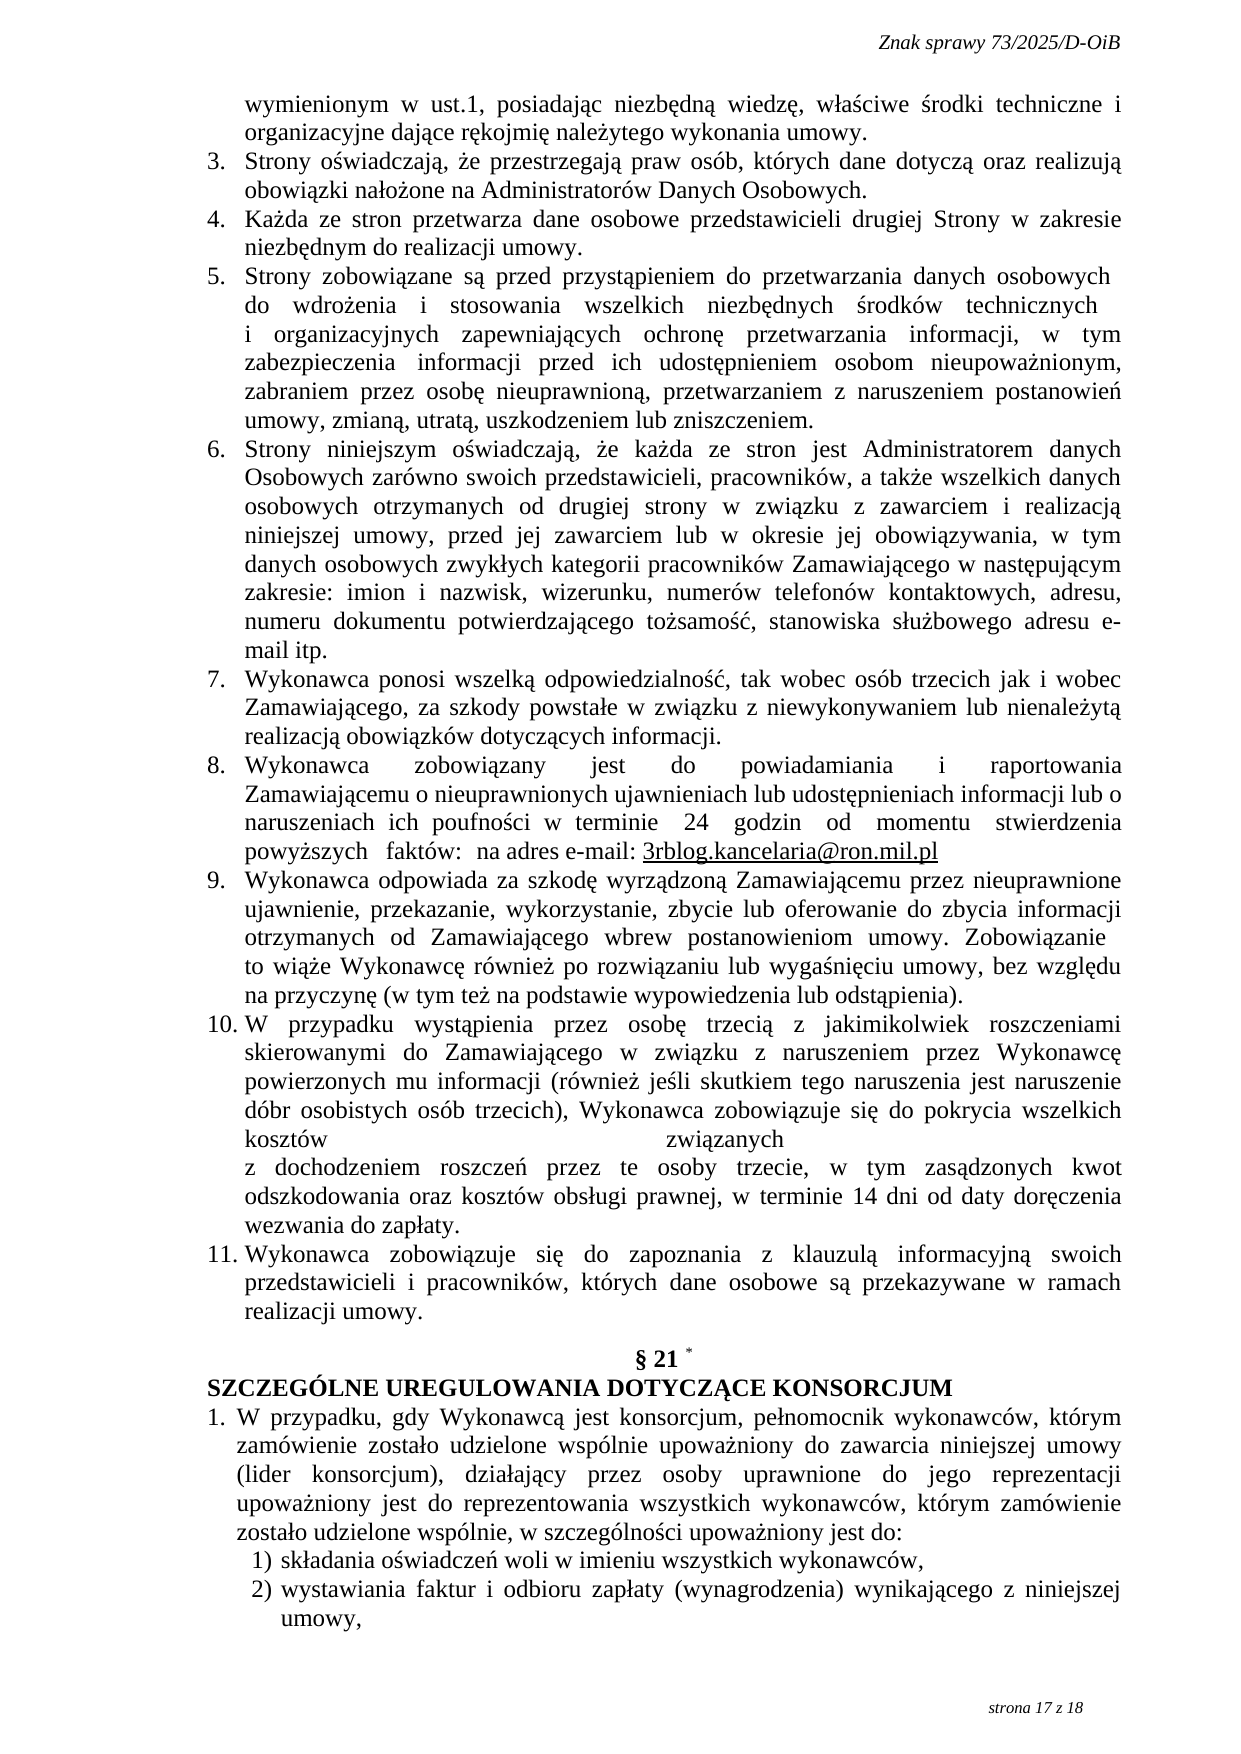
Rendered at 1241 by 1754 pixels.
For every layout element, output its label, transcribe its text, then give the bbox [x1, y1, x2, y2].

list Każda ze stron przetwarza dane osobowe przedstawicieli drugiej Strony w zakresie niezbędnym do realizacji umowy. [207, 204, 1122, 261]
list Strony zobowiązane są przed przystąpieniem do przetwarzania danych osobowych do wdrożenia i stosowania wszelkich niezbędnych środków technicznych i organizacyjnych zapewniających ochronę przetwarzania informacji, w tym zabezpieczenia informacji przed ich udostępnieniem osobom nieupoważnionym, zabraniem przez osobę nieuprawnioną, przetwarzaniem z naruszeniem postanowień umowy, zmianą, utratą, uszkodzeniem lub zniszczeniem. [207, 261, 1122, 434]
list Wykonawca odpowiada za szkodę wyrządzoną Zamawiającemu przez nieuprawnione ujawnienie, przekazanie, wykorzystanie, zbycie lub oferowanie do zbycia informacji otrzymanych od Zamawiającego wbrew postanowieniom umowy. Zobowiązanie to wiąże Wykonawcę również po rozwiązaniu lub wygaśnięciu umowy, bez względu na przyczynę (w tym też na podstawie wypowiedzenia lub odstąpienia). [207, 865, 1122, 1009]
list Wykonawca zobowiązany jest do powiadamiania i raportowania Zamawiającemu o nieuprawnionych ujawnieniach lub udostępnieniach informacji lub o naruszeniach ich poufności w terminie 24 godzin od momentu stwierdzenia powyższych faktów: na adres e-mail: 3rblog.kancelaria@ron.mil.pl [207, 750, 1122, 865]
text § 21 * [207, 1344, 1122, 1373]
list składania oświadczeń woli w imieniu wszystkich wykonawców, [251, 1545, 1122, 1574]
list Wykonawca zobowiązuje się do zapoznania z klauzulą informacyjną swoich przedstawicieli i pracowników, których dane osobowe są przekazywane w ramach realizacji umowy. [207, 1239, 1122, 1325]
text SZCZEGÓLNE UREGULOWANIA DOTYCZĄCE KONSORCJUM [207, 1373, 1087, 1402]
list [207, 89, 1122, 146]
list wystawiania faktur i odbioru zapłaty (wynagrodzenia) wynikającego z niniejszej umowy, [251, 1574, 1122, 1632]
list W przypadku wystąpienia przez osobę trzecią z jakimikolwiek roszczeniami skierowanymi do Zamawiającego w związku z naruszeniem przez Wykonawcę powierzonych mu informacji (również jeśli skutkiem tego naruszenia jest naruszenie dóbr osobistych osób trzecich), Wykonawca zobowiązuje się do pokrycia wszelkich kosztów związanych z dochodzeniem roszczeń przez te osoby trzecie, w tym zasądzonych kwot odszkodowania oraz kosztów obsługi prawnej, w terminie 14 dni od daty doręczenia wezwania do zapłaty. [207, 1009, 1122, 1239]
list Strony niniejszym oświadczają, że każda ze stron jest Administratorem danych Osobowych zarówno swoich przedstawicieli, pracowników, a także wszelkich danych osobowych otrzymanych od drugiej strony w związku z zawarciem i realizacją niniejszej umowy, przed jej zawarciem lub w okresie jej obowiązywania, w tym danych osobowych zwykłych kategorii pracowników Zamawiającego w następującym zakresie: imion i nazwisk, wizerunku, numerów telefonów kontaktowych, adresu, numeru dokumentu potwierdzającego tożsamość, stanowiska służbowego adresu e-mail itp. [207, 434, 1122, 664]
list Wykonawca ponosi wszelką odpowiedzialność, tak wobec osób trzecich jak i wobec Zamawiającego, za szkody powstałe w związku z niewykonywaniem lub nienależytą realizacją obowiązków dotyczących informacji. [207, 664, 1122, 750]
list Strony oświadczają, że przestrzegają praw osób, których dane dotyczą oraz realizują obowiązki nałożone na Administratorów Danych Osobowych. [207, 146, 1122, 204]
list W przypadku, gdy Wykonawcą jest konsorcjum, pełnomocnik wykonawców, którym zamówienie zostało udzielone wspólnie upoważniony do zawarcia niniejszej umowy (lider konsorcjum), działający przez osoby uprawnione do jego reprezentacji upoważniony jest do reprezentowania wszystkich wykonawców, którym zamówienie zostało udzielone wspólnie, w szczególności upoważniony jest do: [207, 1402, 1122, 1545]
